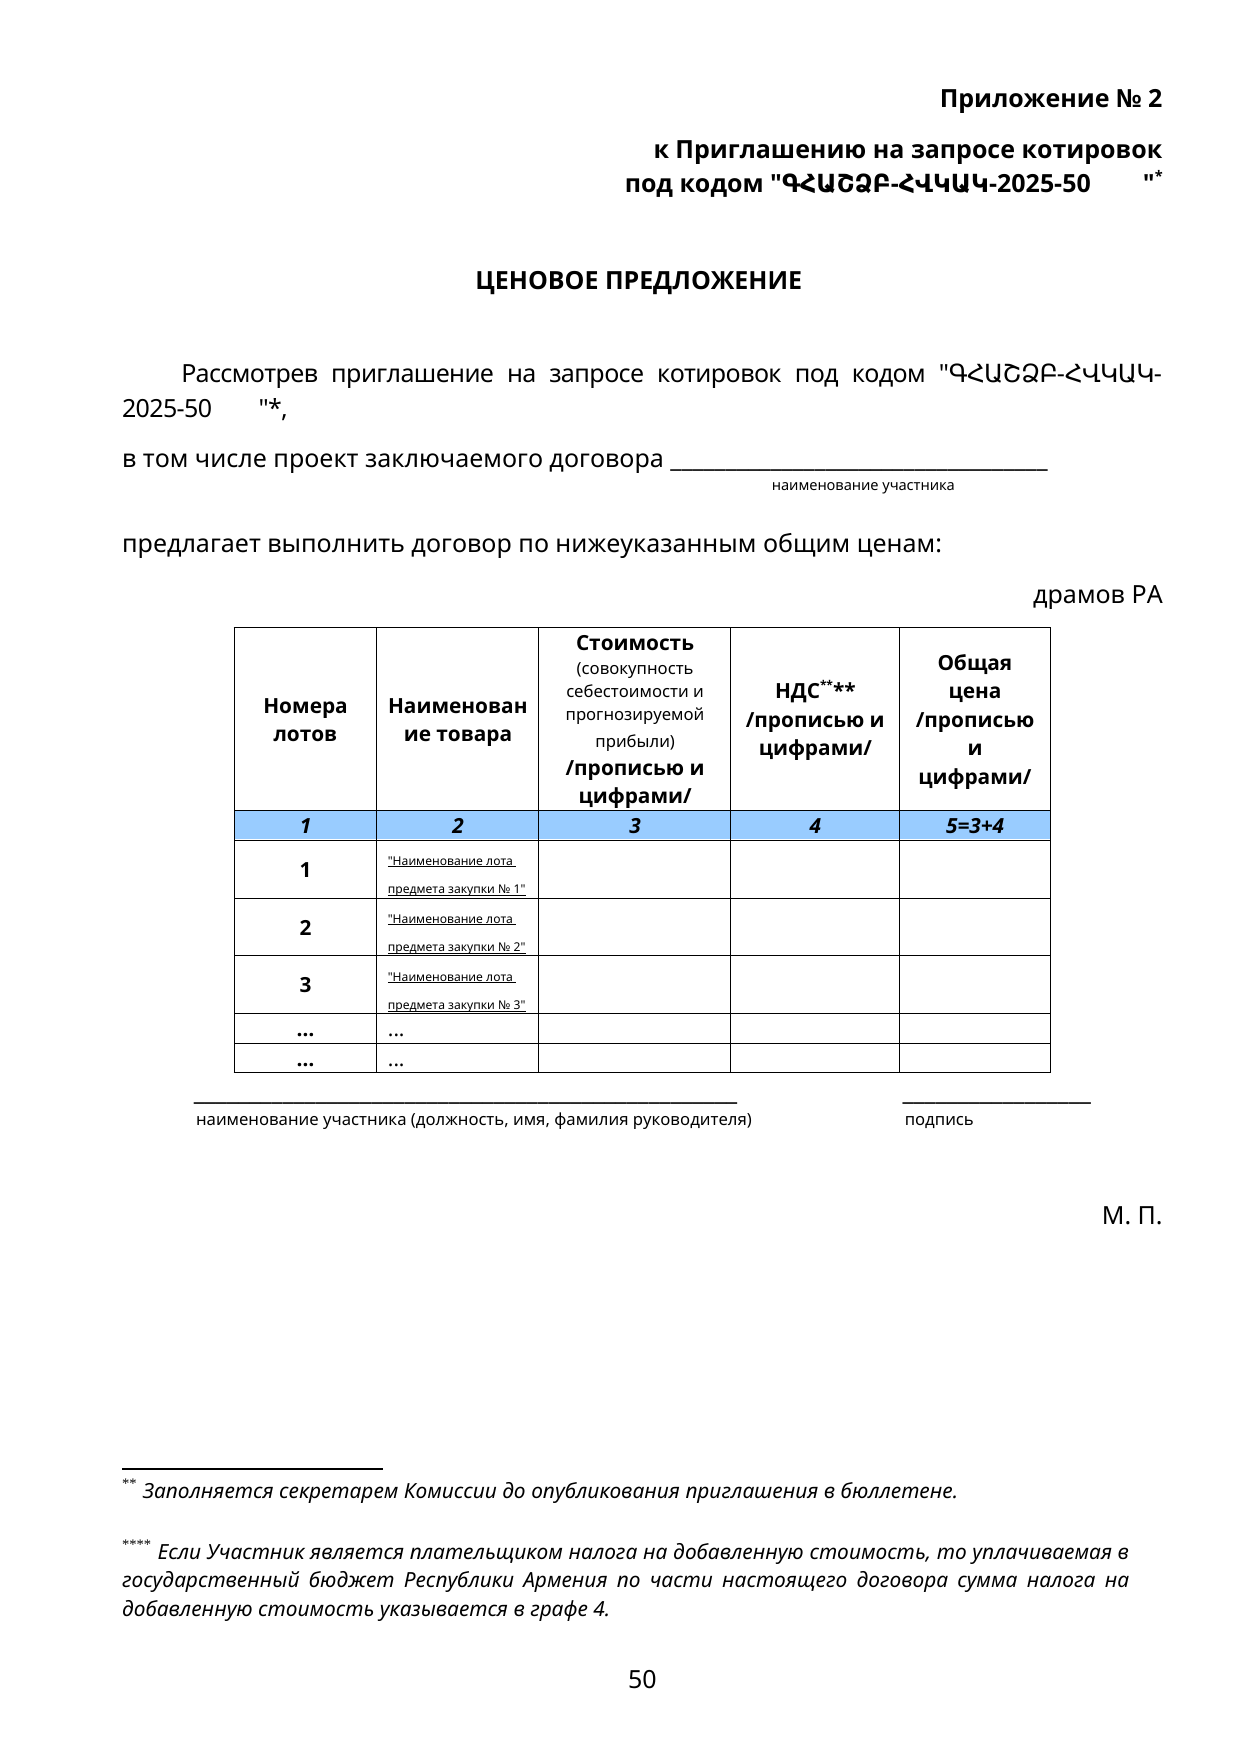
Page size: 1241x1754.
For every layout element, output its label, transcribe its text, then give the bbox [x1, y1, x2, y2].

text наименование участника (должность, имя, фамилия руководителя) подпись [196, 1107, 1162, 1130]
table_cell "Наименование лота предмета закупки № 1" [377, 841, 538, 897]
text предлагает выполнить договор по нижеуказанным общим ценам: [122, 526, 1162, 560]
table_cell [900, 956, 1050, 1013]
text к Приглашению на запросе котировок под кодом "ԳՀԱՇՁԲ-ՀՎԿԱԿ-2025-50 "* [122, 132, 1162, 200]
table_cell [900, 899, 1050, 955]
text М. П. [122, 1197, 1162, 1232]
text драмов РА [122, 576, 1162, 611]
table_header Общая цена /прописью и цифрами/ [900, 628, 1050, 810]
table_cell [731, 956, 899, 1013]
table_header НДС** /прописью и цифрами/ [731, 628, 899, 810]
table_cell [731, 841, 899, 897]
table_cell [900, 1044, 1050, 1072]
table_cell 4 [731, 811, 899, 839]
table_cell ... [377, 1044, 538, 1072]
text ЦЕНОВОЕ ПРЕДЛОЖЕНИЕ [115, 263, 1162, 297]
table_cell [539, 899, 730, 955]
table_cell [731, 899, 899, 955]
table_cell 1 [235, 841, 376, 897]
table_cell ... [377, 1014, 538, 1043]
table_cell 1 [235, 811, 376, 839]
table_cell 3 [539, 811, 730, 839]
table_cell [539, 1044, 730, 1072]
table_cell [539, 1014, 730, 1043]
table_cell "Наименование лота предмета закупки № 3" [377, 956, 538, 1013]
table_cell [900, 1014, 1050, 1043]
table_cell 5=3+4 [900, 811, 1050, 839]
text в том числе проект заключаемого договора __________________________________ [122, 441, 1162, 475]
table_header Номера лотов [235, 628, 376, 810]
table_cell [539, 841, 730, 897]
table_cell 2 [377, 811, 538, 839]
table_cell [900, 841, 1050, 897]
text Приложение № 2 [122, 81, 1162, 115]
text _________________________________________________ _________________ [122, 1073, 1162, 1107]
table_header Стоимость (совокупность себестоимости и прогнозируемой прибыли) /прописью и цифрами/ [539, 628, 730, 810]
table_header Наименование товара [377, 628, 538, 810]
table_cell … [235, 1014, 376, 1043]
table_cell … [235, 1044, 376, 1072]
table_cell [731, 1044, 899, 1072]
table_cell 2 [235, 899, 376, 955]
text наименование участника [772, 475, 1162, 509]
table_cell [731, 1014, 899, 1043]
text Рассмотрев приглашение на запросе котировок под кодом "ԳՀԱՇՁԲ-ՀՎԿԱԿ-2025-50 "*, [122, 356, 1162, 424]
table_cell "Наименование лота предмета закупки № 2" [377, 899, 538, 955]
table_cell 3 [235, 956, 376, 1013]
table_cell [539, 956, 730, 1013]
